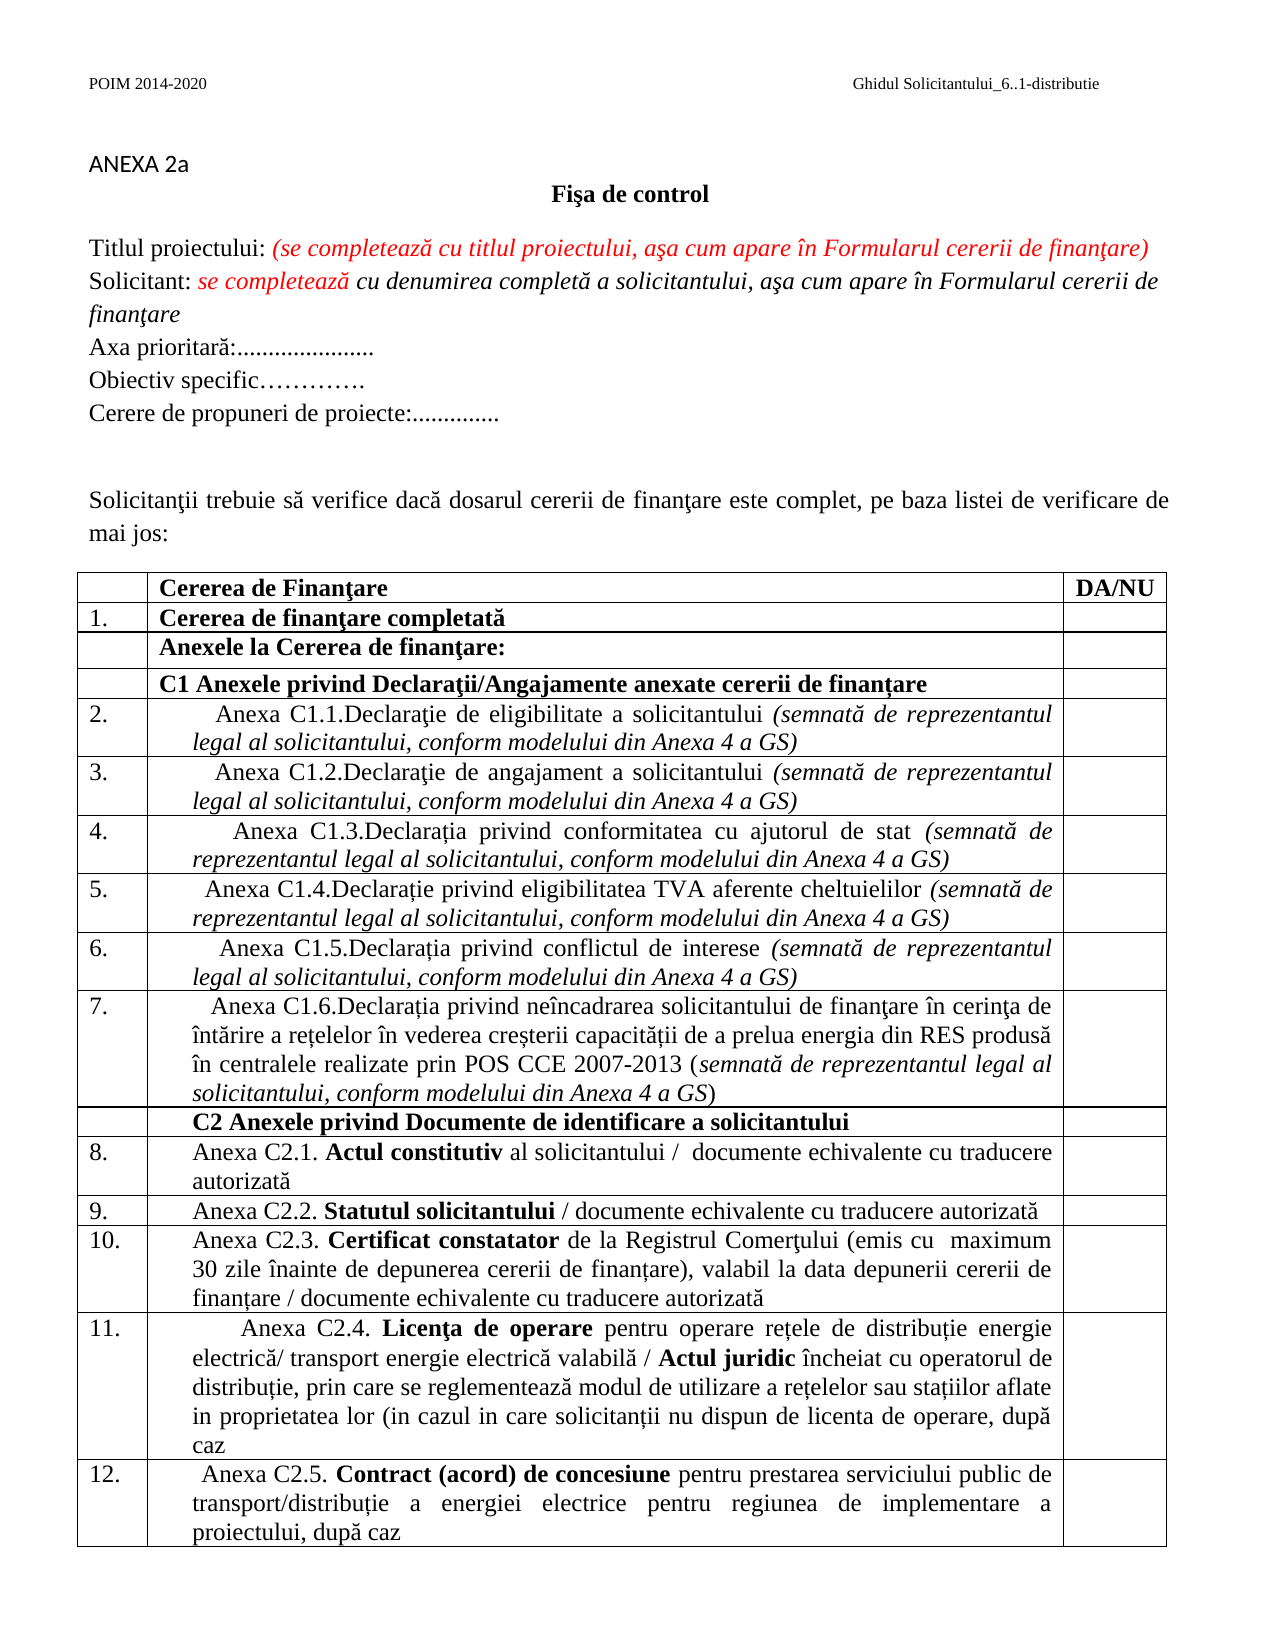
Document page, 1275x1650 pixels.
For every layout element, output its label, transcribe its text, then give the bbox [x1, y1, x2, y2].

table_cell [1064, 633, 1166, 668]
text Cerere de propuneri de proiecte:.............. [89, 398, 1172, 427]
table_cell [78, 933, 147, 990]
table_cell [78, 991, 147, 1106]
table_cell Anexa C1.3.Declarația privind conformitatea cu ajutorul de stat (semnată de reprezentantul legal al solicitantului, conform modelului din Anexa 4 a GS) [148, 816, 1063, 873]
text Titlul proiectului: (se completează cu titlul proiectului, aşa cum apare în Formularul cererii de finanţare) [89, 233, 1172, 262]
table_cell [1064, 669, 1166, 698]
text Solicitant: se completează cu denumirea completă a solicitantului, aşa cum apare în Formularul cererii de finanţare [89, 266, 1172, 328]
table_cell Anexa C2.2. Statutul solicitantului / documente echivalente cu traducere autorizată [148, 1196, 1063, 1224]
table_cell [78, 1313, 147, 1458]
table_cell [1064, 1460, 1166, 1546]
table_cell Anexa C1.6.Declarația privind neîncadrarea solicitantului de finanţare în cerinţa de întărire a rețelelor în vederea creșterii capacității de a prelua energia din RES produsă în centralele realizate prin POS CCE 2007-2013 (semnată de reprezentantul legal al solicitantului, conform modelului din Anexa 4 a GS) [148, 991, 1063, 1106]
table_header [78, 573, 147, 602]
text Solicitanţii trebuie să verifice dacă dosarul cererii de finanţare este complet, pe baza listei de verificare de mai jos: [89, 485, 1172, 547]
table_cell [1064, 757, 1166, 815]
table_header DA/NU [1064, 573, 1166, 602]
table_cell Anexa C2.1. Actul constitutiv al solicitantului / documente echivalente cu traducere autorizată [148, 1137, 1063, 1195]
table_cell Anexa C2.5. Contract (acord) de concesiune pentru prestarea serviciului public de transport/distribuție a energiei electrice pentru regiunea de implementare a proiectului, după caz [148, 1460, 1063, 1546]
table_cell [78, 1196, 147, 1224]
table_cell [1064, 991, 1166, 1106]
table_cell Anexa C1.5.Declarația privind conflictul de interese (semnată de reprezentantul legal al solicitantului, conform modelului din Anexa 4 a GS) [148, 933, 1063, 990]
table_cell [78, 1108, 147, 1136]
table_cell [78, 1460, 147, 1546]
table_cell [78, 669, 147, 698]
table_cell [78, 633, 147, 668]
table_cell [1064, 1313, 1166, 1458]
table_cell Anexele la Cererea de finanţare: [148, 633, 1063, 668]
table_cell [1064, 699, 1166, 756]
table_cell [1064, 933, 1166, 990]
text Fişa de control [89, 179, 1172, 208]
text Obiectiv specific…………. [89, 365, 1172, 394]
table_cell [78, 757, 147, 815]
table_cell [1064, 816, 1166, 873]
table_cell [78, 603, 147, 631]
table_cell Anexa C1.2.Declaraţie de angajament a solicitantului (semnată de reprezentantul legal al solicitantului, conform modelului din Anexa 4 a GS) [148, 757, 1063, 815]
table_cell [78, 1137, 147, 1195]
table_cell Anexa C1.4.Declarație privind eligibilitatea TVA aferente cheltuielilor (semnată de reprezentantul legal al solicitantului, conform modelului din Anexa 4 a GS) [148, 874, 1063, 932]
table_cell [78, 874, 147, 932]
text ANEXA 2a [89, 148, 1172, 179]
table_cell C2 Anexele privind Documente de identificare a solicitantului [148, 1108, 1063, 1136]
table_header Cererea de Finanţare [148, 573, 1063, 602]
table_cell [78, 816, 147, 873]
table_cell Anexa C1.1.Declaraţie de eligibilitate a solicitantului (semnată de reprezentantul legal al solicitantului, conform modelului din Anexa 4 a GS) [148, 699, 1063, 756]
table_cell [78, 1226, 147, 1312]
table_cell [1064, 1196, 1166, 1224]
table_cell [1064, 603, 1166, 631]
table_cell Anexa C2.3. Certificat constatator de la Registrul Comerţului (emis cu maximum 30 zile înainte de depunerea cererii de finanțare), valabil la data depunerii cererii de finanțare / documente echivalente cu traducere autorizată [148, 1226, 1063, 1312]
table_cell [1064, 1108, 1166, 1136]
table_cell Cererea de finanţare completată [148, 603, 1063, 631]
table_cell [78, 699, 147, 756]
table_cell [1064, 1137, 1166, 1195]
table_cell [1064, 874, 1166, 932]
table_cell Anexa C2.4. Licenţa de operare pentru operare rețele de distribuție energie electrică/ transport energie electrică valabilă / Actul juridic încheiat cu operatorul de distribuție, prin care se reglementează modul de utilizare a rețelelor sau stațiilor aflate in proprietatea lor (in cazul in care solicitanții nu dispun de licenta de operare, după caz [148, 1313, 1063, 1458]
table_cell C1 Anexele privind Declaraţii/Angajamente anexate cererii de finanțare [148, 669, 1063, 698]
text Axa prioritară:...................... [89, 332, 1172, 361]
table_cell [1064, 1226, 1166, 1312]
